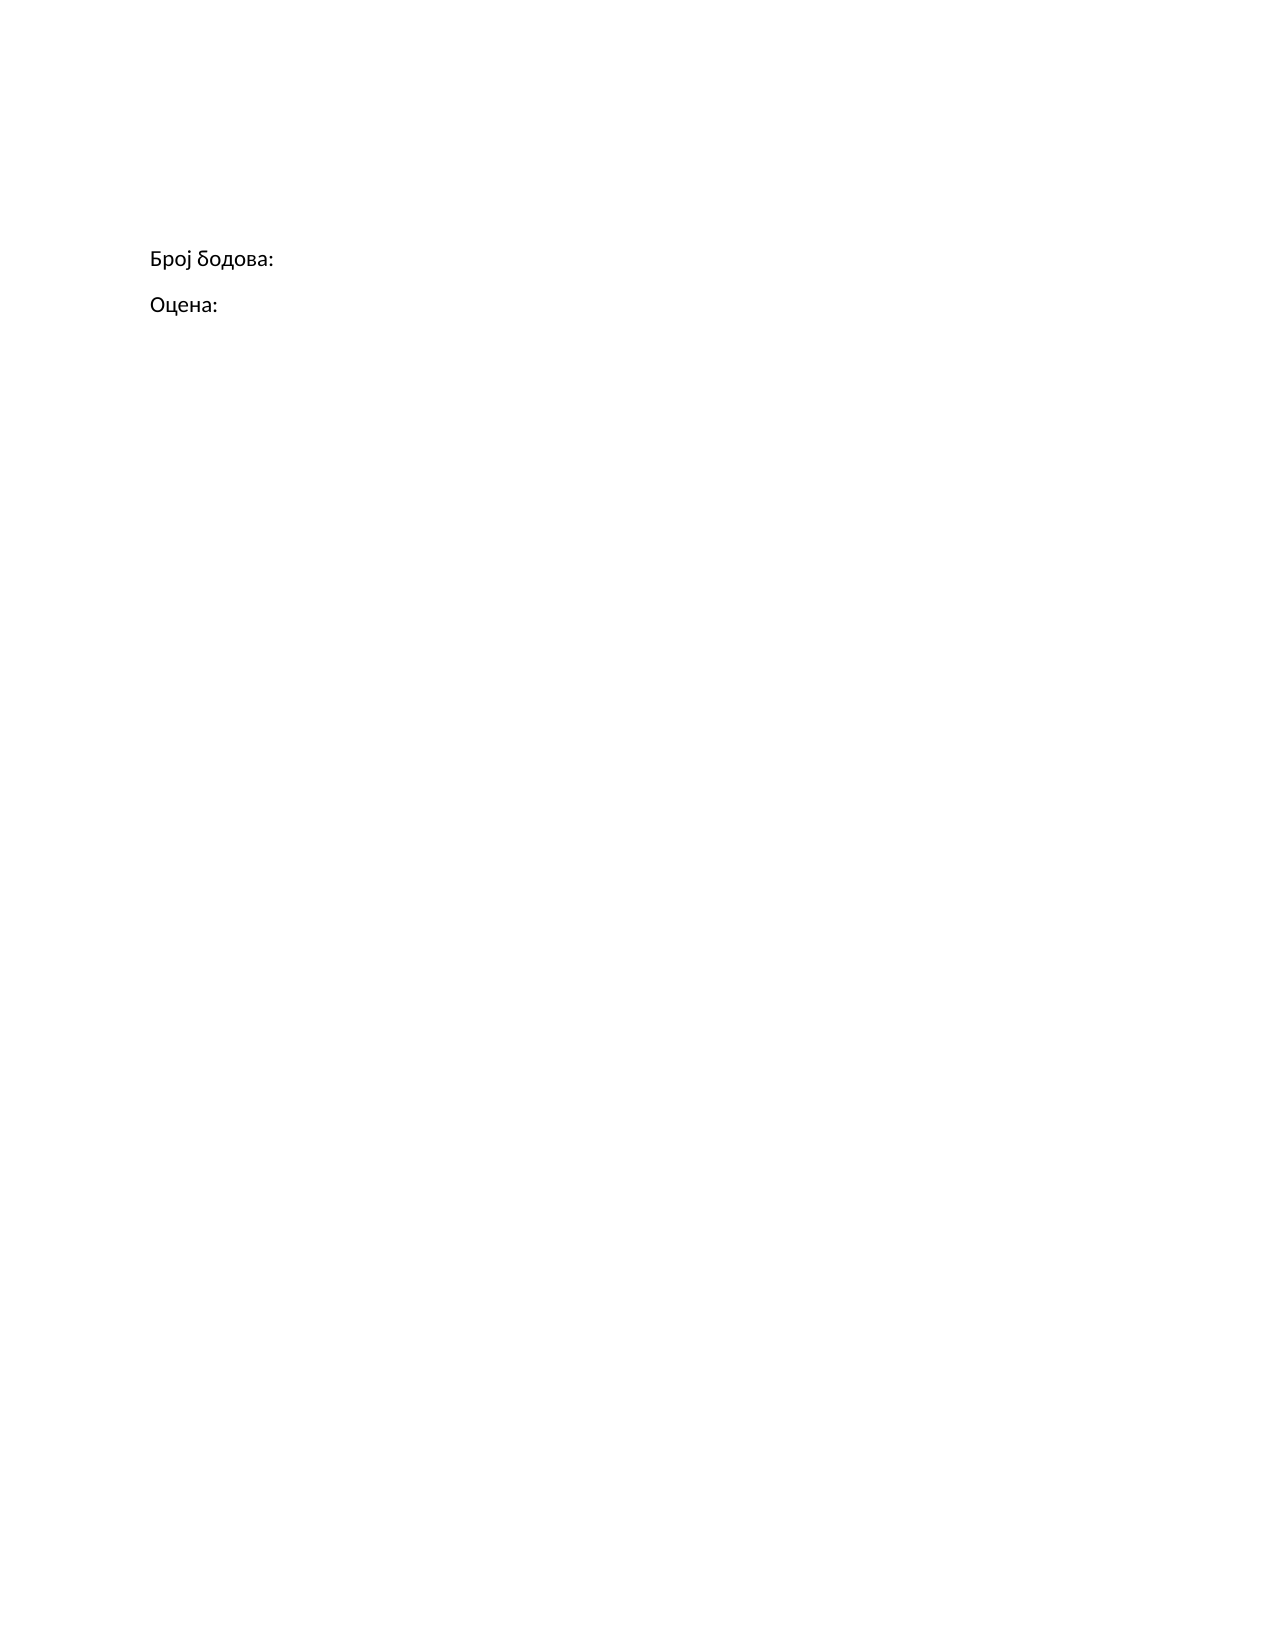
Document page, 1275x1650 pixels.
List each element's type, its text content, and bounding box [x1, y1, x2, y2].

text Број бодова: [150, 244, 1125, 272]
text Оцена: [150, 291, 1125, 319]
